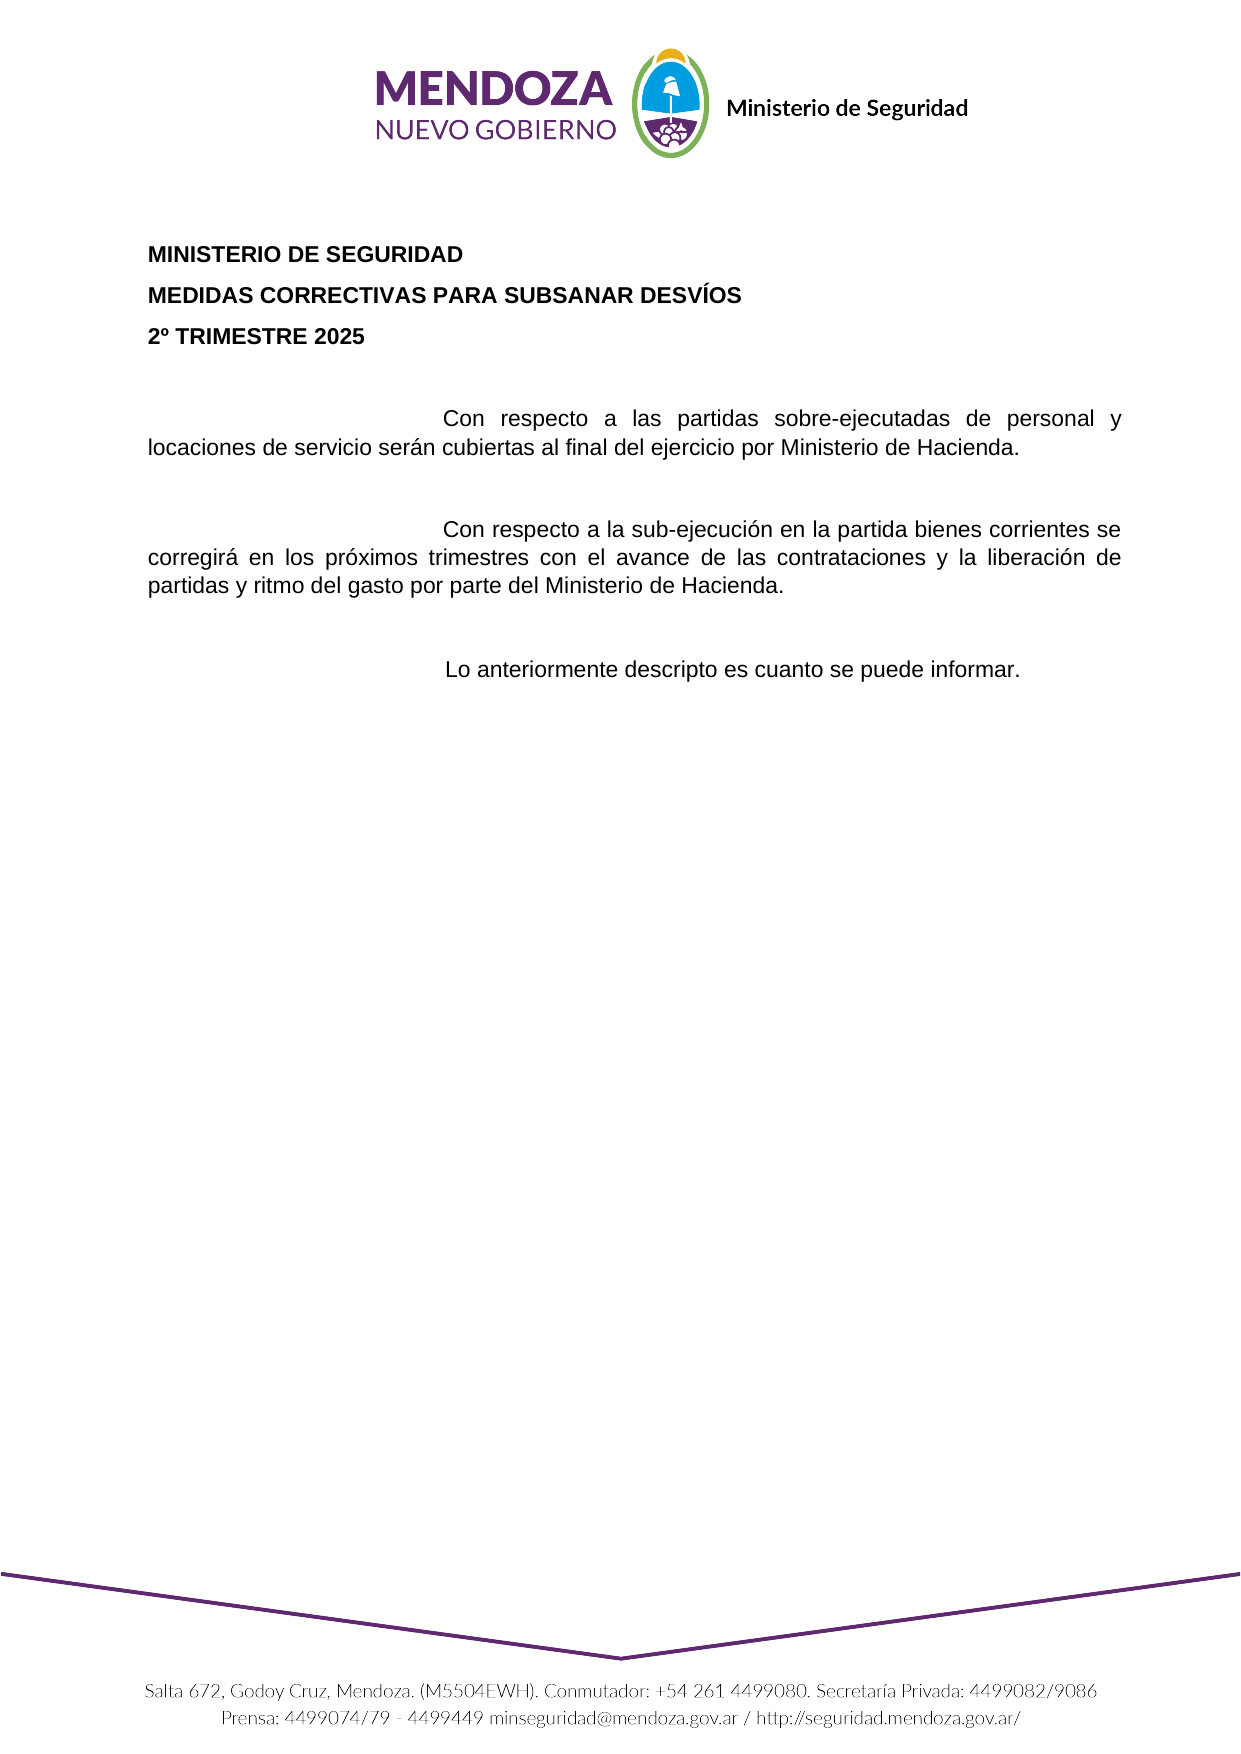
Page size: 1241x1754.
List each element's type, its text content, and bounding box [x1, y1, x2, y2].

text 2º TRIMESTRE 2025 [148, 323, 1122, 350]
text Con respecto a las partidas sobre-ejecutadas de personal y locaciones de servicio serán cubiertas al final del ejercicio por Ministerio de Hacienda. [148, 405, 1122, 460]
text Con respecto a la sub-ejecución en la partida bienes corrientes se corregirá en los próximos trimestres con el avance de las contrataciones y la liberación de partidas y ritmo del gasto por parte del Ministerio de Hacienda. [148, 516, 1122, 599]
picture [1, 1547, 1241, 1754]
text MINISTERIO DE SEGURIDAD [148, 241, 1122, 268]
picture [270, 29, 1021, 177]
text Lo anteriormente descripto es cuanto se puede informar. [339, 656, 1122, 682]
text MEDIDAS CORRECTIVAS PARA SUBSANAR DESVÍOS [148, 282, 1122, 309]
